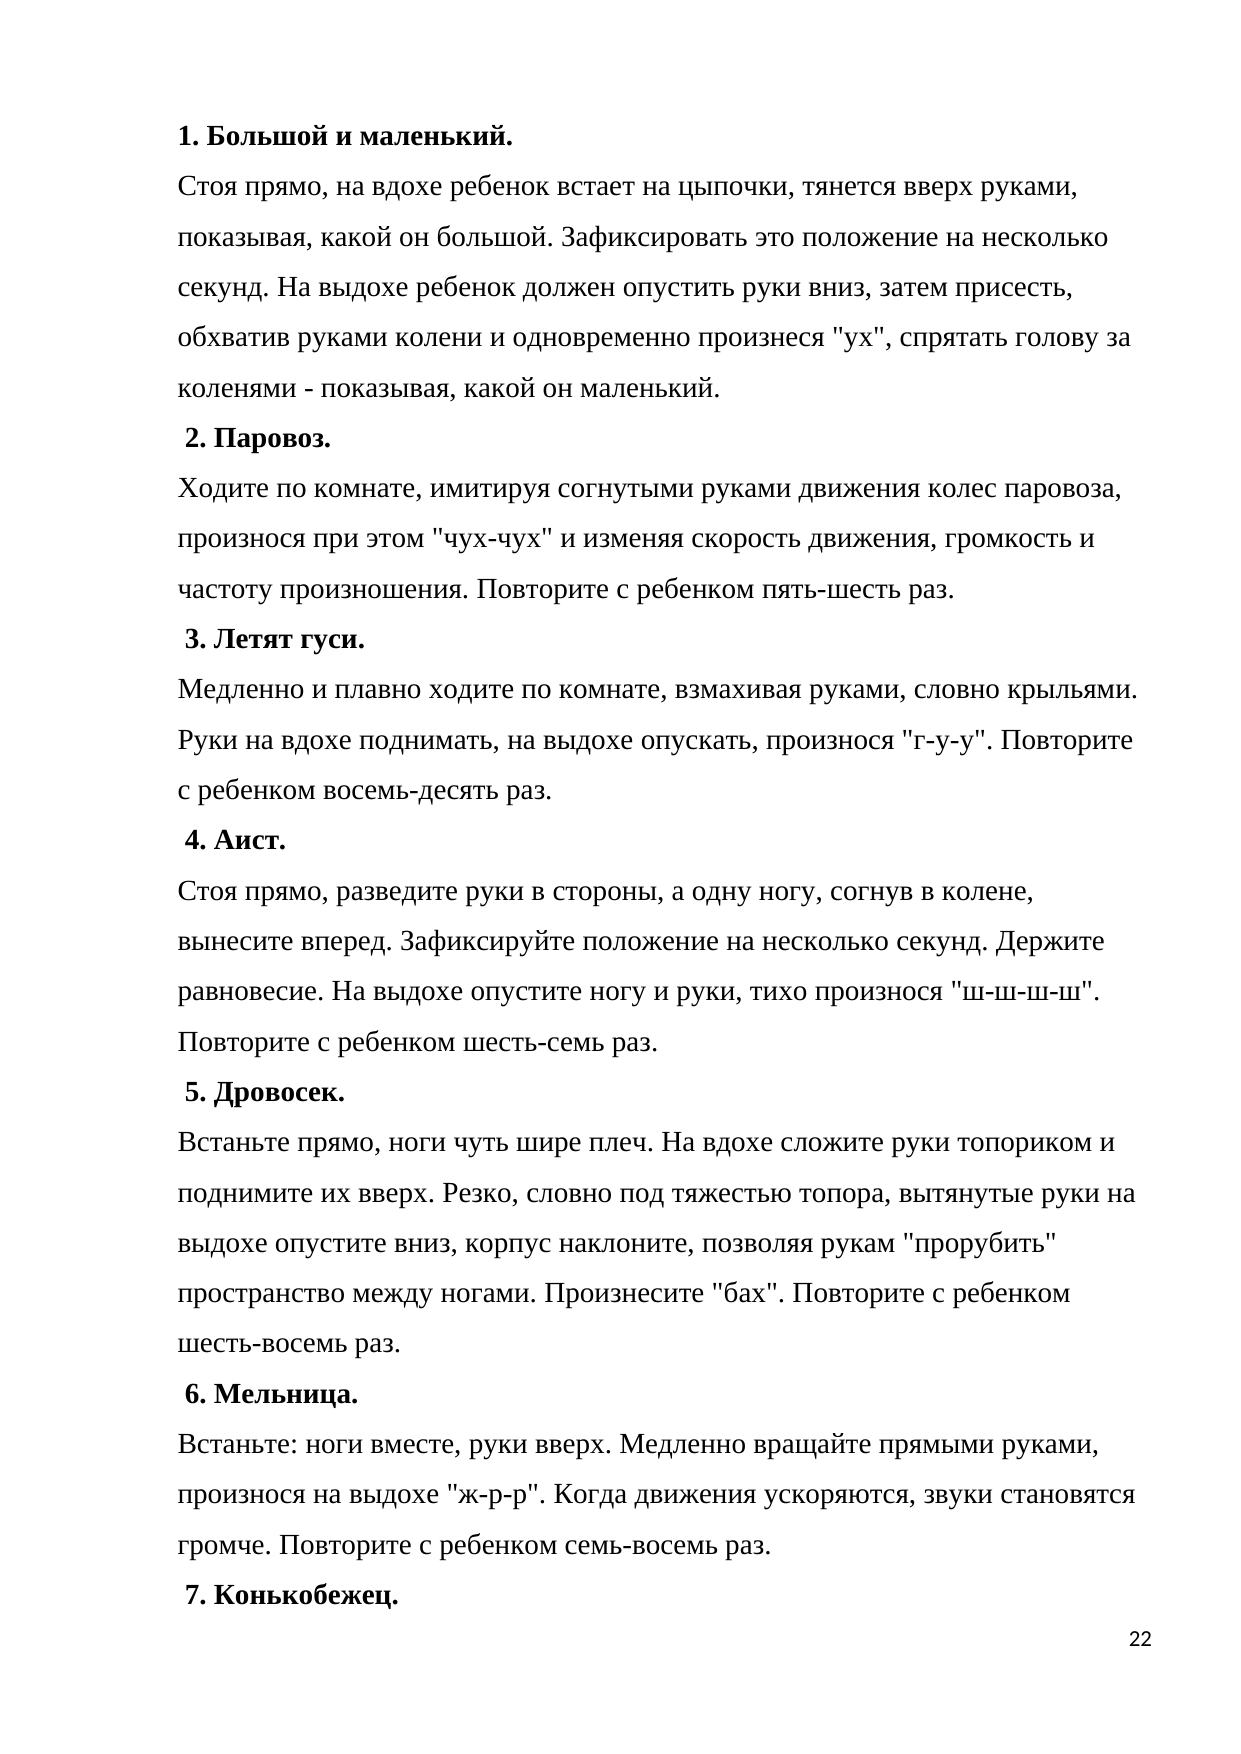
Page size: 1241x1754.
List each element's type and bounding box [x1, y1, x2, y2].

text [177, 118, 1152, 1611]
